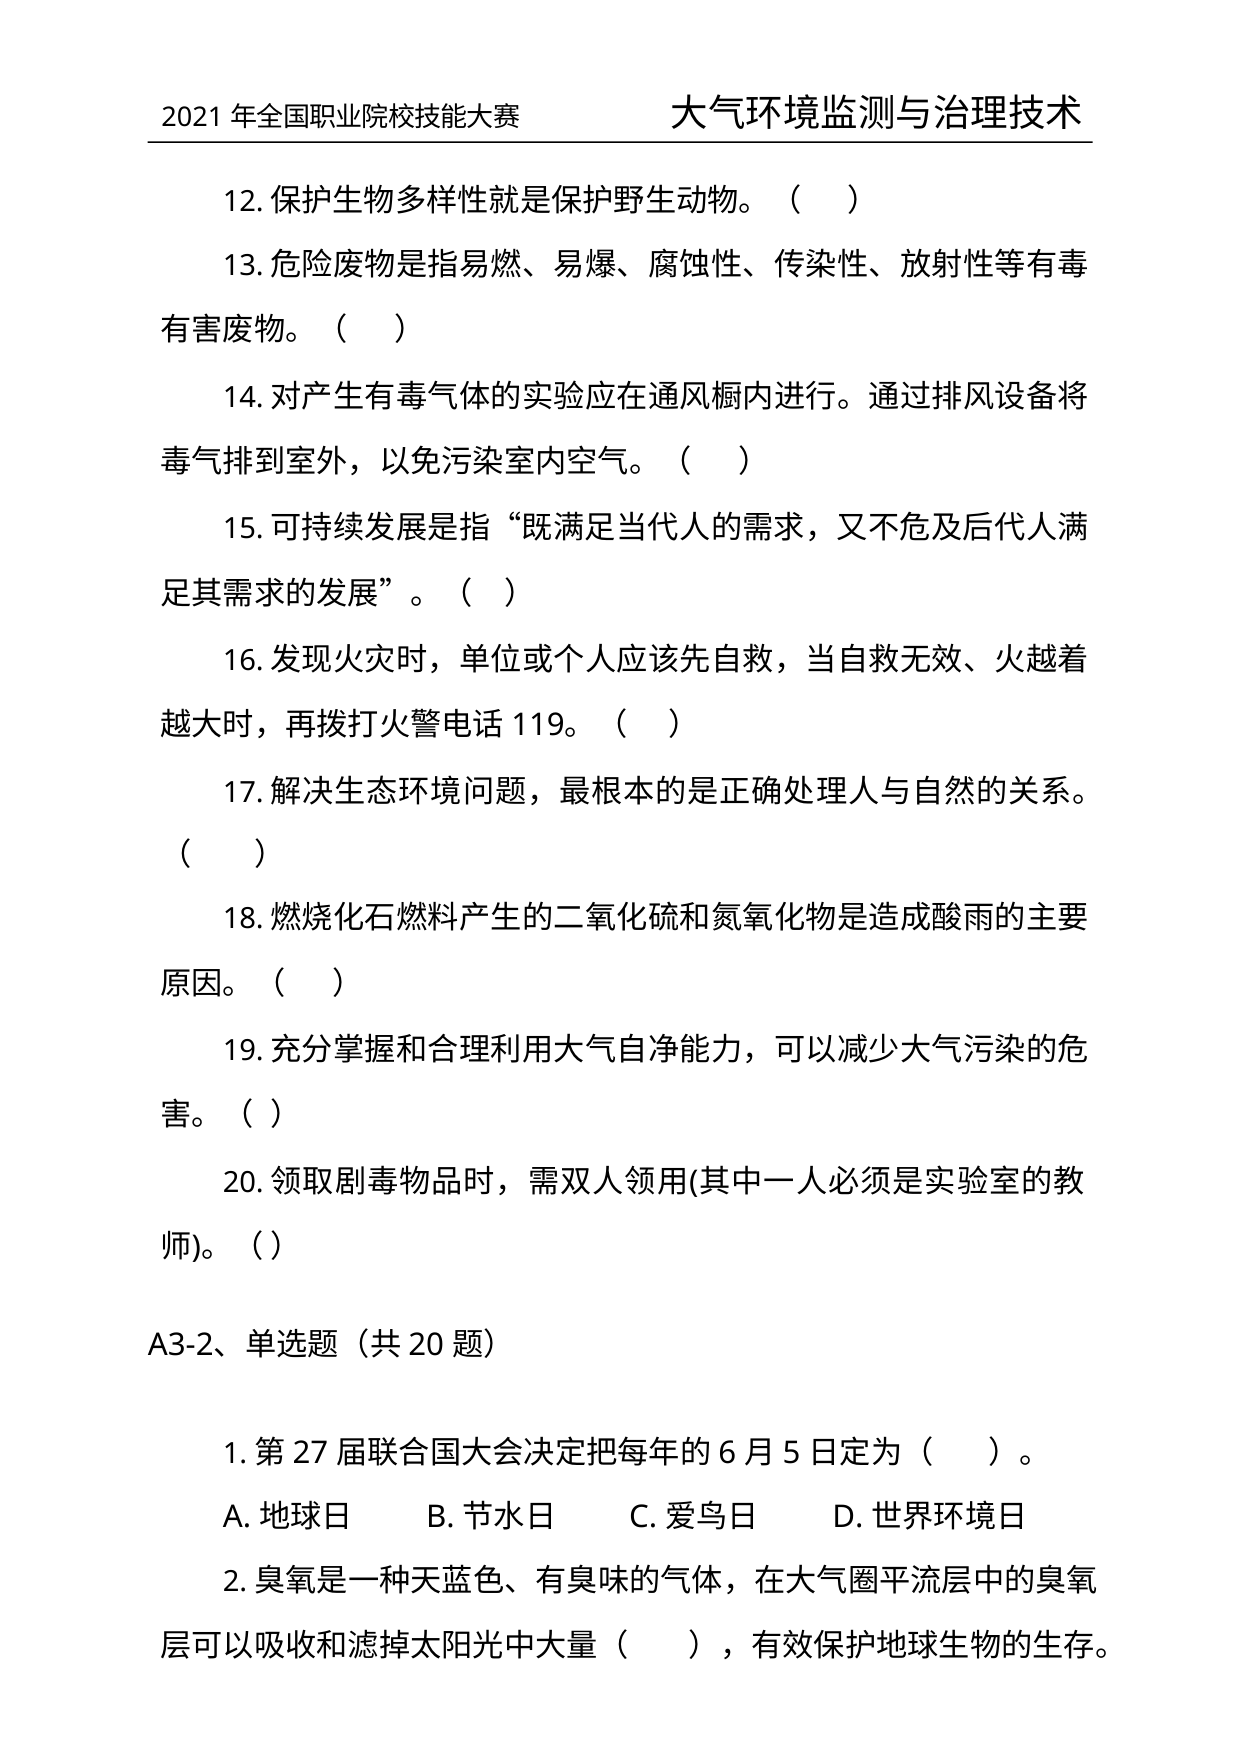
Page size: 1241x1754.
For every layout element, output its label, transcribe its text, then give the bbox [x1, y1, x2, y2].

list 领取剧毒物品时，需双人领用(其中一人必须是实验室的教师)。（ ） [160, 1156, 1093, 1267]
text （ ） [160, 829, 1190, 874]
list 燃烧化石燃料产生的二氧化硫和氮氧化物是造成酸雨的主要原因。（ ） [160, 893, 1093, 1003]
list 解决生态环境问题，最根本的是正确处理人与自然的关系。 [223, 766, 1190, 811]
list 第 27 届联合国大会决定把每年的 6 月 5 日定为（ ）。 [223, 1427, 1190, 1473]
text A. 地球日 B. 节水日 C. 爱鸟日 D. 世界环境日 [223, 1491, 1190, 1537]
list 发现火灾时，单位或个人应该先自救，当自救无效、火越着越大时，再拨打火警电话 119。（ ） [160, 634, 1093, 745]
list 对产生有毒气体的实验应在通风橱内进行。通过排风设备将毒气排到室外，以免污染室内空气。（ ） [160, 371, 1093, 482]
list 可持续发展是指“既满足当代人的需求，又不危及后代人满足其需求的发展”。（ ） [160, 503, 1092, 613]
list 保护生物多样性就是保护野生动物。（ ） [223, 175, 1190, 221]
list 危险废物是指易燃、易爆、腐蚀性、传染性、放射性等有毒有害废物。（ ） [160, 239, 1093, 350]
list 充分掌握和合理利用大气自净能力，可以减少大气污染的危害。（ ） [160, 1024, 1093, 1135]
text A3-2、单选题（共 20 题） [148, 1319, 1190, 1364]
list 臭氧是一种天蓝色、有臭味的气体，在大气圈平流层中的臭氧层可以吸收和滤掉太阳光中大量（ ），有效保护地球生物的生存。 [160, 1555, 1108, 1666]
